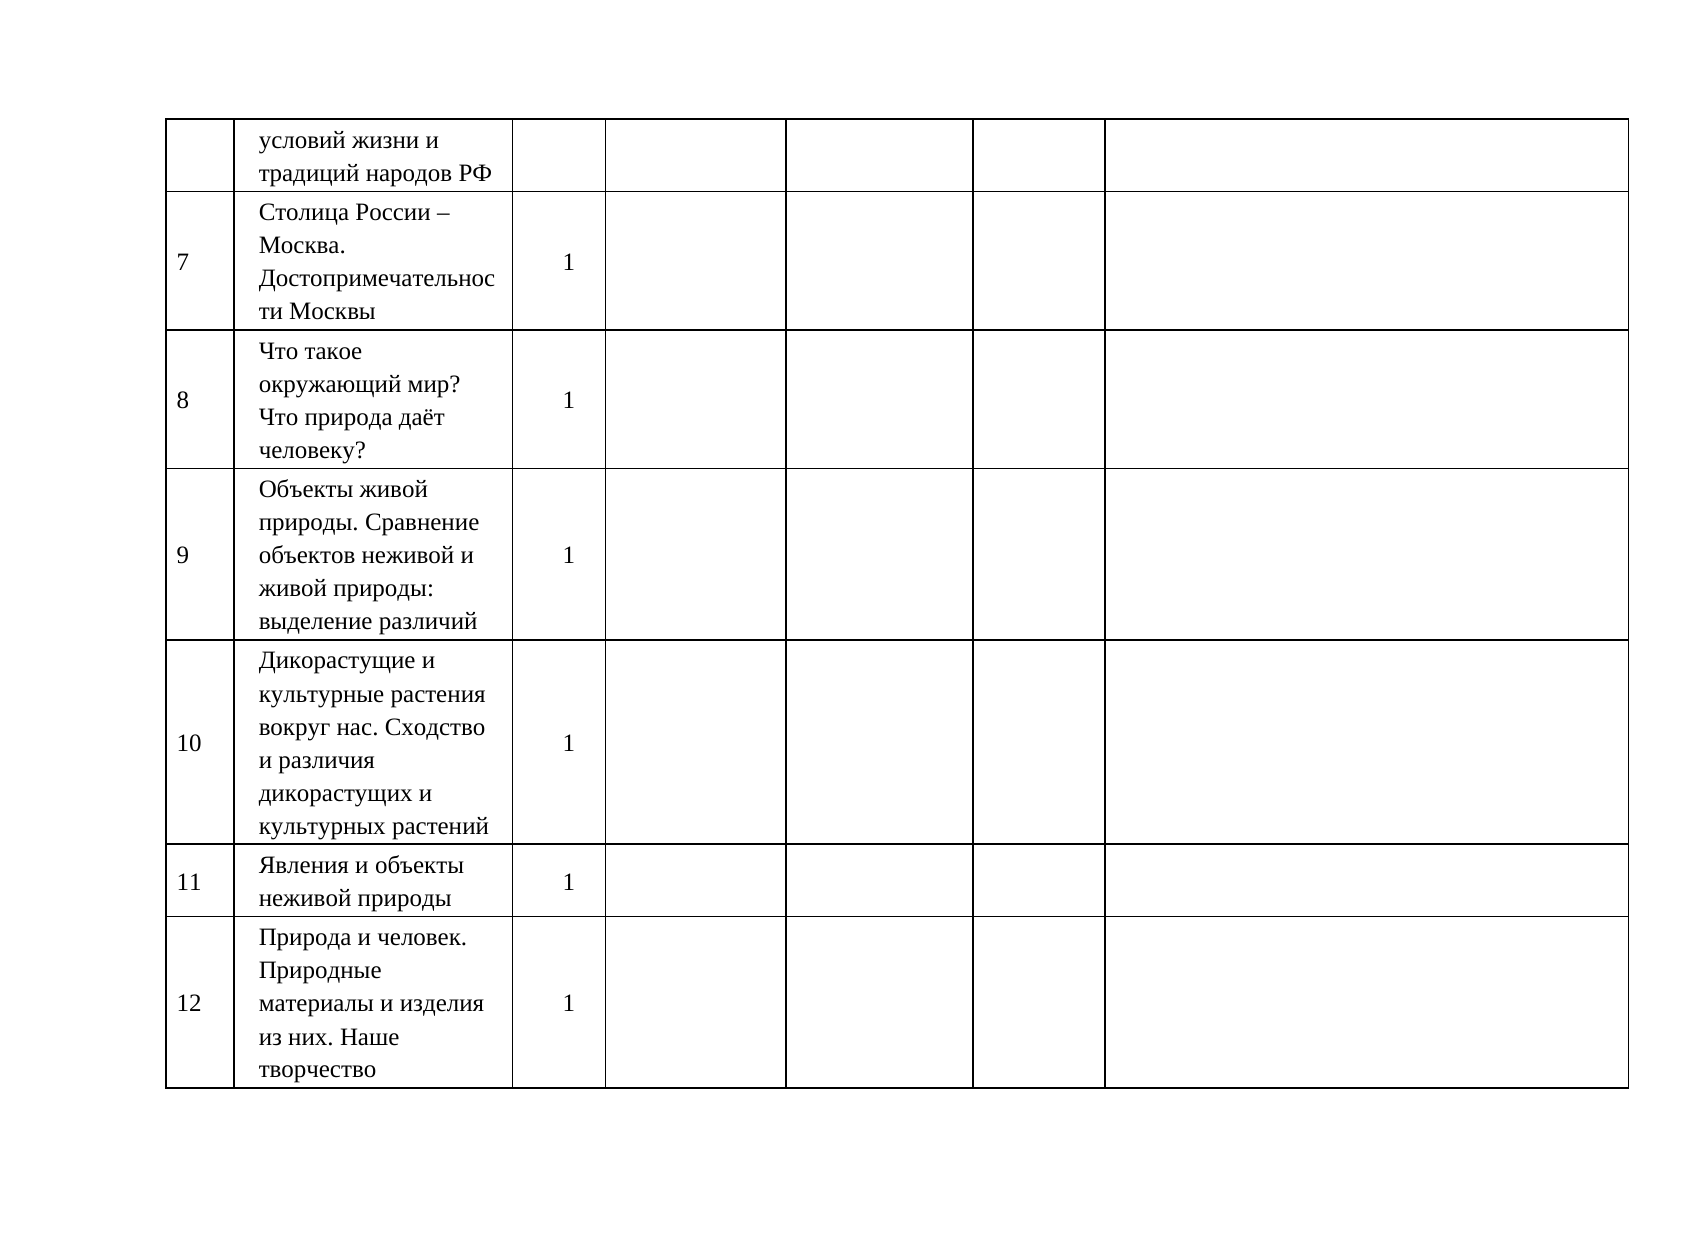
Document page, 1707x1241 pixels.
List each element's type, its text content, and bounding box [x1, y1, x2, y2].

table_cell [787, 120, 972, 191]
table_cell [787, 331, 972, 467]
table_cell [787, 845, 972, 916]
table_cell [1106, 641, 1628, 843]
table_cell [787, 469, 972, 639]
table_cell [1106, 331, 1628, 467]
table_cell Что такое окружающий мир? Что природа даёт человеку? [235, 331, 512, 467]
table_cell [606, 120, 785, 191]
table_cell [606, 917, 785, 1087]
table_cell 8 [167, 331, 233, 467]
table_cell 11 [167, 845, 233, 916]
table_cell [235, 120, 512, 191]
table_cell 9 [167, 469, 233, 639]
table_cell 1 [513, 469, 605, 639]
table_cell Дикорастущие и культурные растения вокруг нас. Сходство и различия дикорастущих и культурных растений [235, 641, 512, 843]
table_cell [606, 845, 785, 916]
table_cell [974, 641, 1104, 843]
table_cell [1106, 469, 1628, 639]
table_cell [787, 641, 972, 843]
table_cell Столица России ‒ Москва. Достопримечательности Москвы [235, 192, 512, 329]
table_cell 6 [167, 120, 233, 191]
table_cell [974, 120, 1104, 191]
table_cell [974, 917, 1104, 1087]
table_cell 1 [513, 845, 605, 916]
table_cell 1 [513, 641, 605, 843]
table_cell 1 [513, 331, 605, 467]
table_cell [606, 192, 785, 329]
table_cell [787, 917, 972, 1087]
table_cell 1 [513, 120, 605, 191]
table_cell 7 [167, 192, 233, 329]
table_cell [1106, 192, 1628, 329]
table_cell [1106, 917, 1628, 1087]
table_cell 1 [513, 192, 605, 329]
table_cell [1106, 845, 1628, 916]
table_cell [974, 192, 1104, 329]
table_cell [606, 469, 785, 639]
table_cell [606, 641, 785, 843]
table_cell [787, 192, 972, 329]
table_cell [974, 331, 1104, 467]
table_cell Природа и человек. Природные материалы и изделия из них. Наше творчество [235, 917, 512, 1087]
table_cell [1106, 120, 1628, 191]
table_cell [974, 469, 1104, 639]
table_cell Объекты живой природы. Сравнение объектов неживой и живой природы: выделение различий [235, 469, 512, 639]
table_cell 10 [167, 641, 233, 843]
table_cell [974, 845, 1104, 916]
table_cell Явления и объекты неживой природы [235, 845, 512, 916]
table_cell 12 [167, 917, 233, 1087]
table_cell [606, 331, 785, 467]
table_cell 1 [513, 917, 605, 1087]
